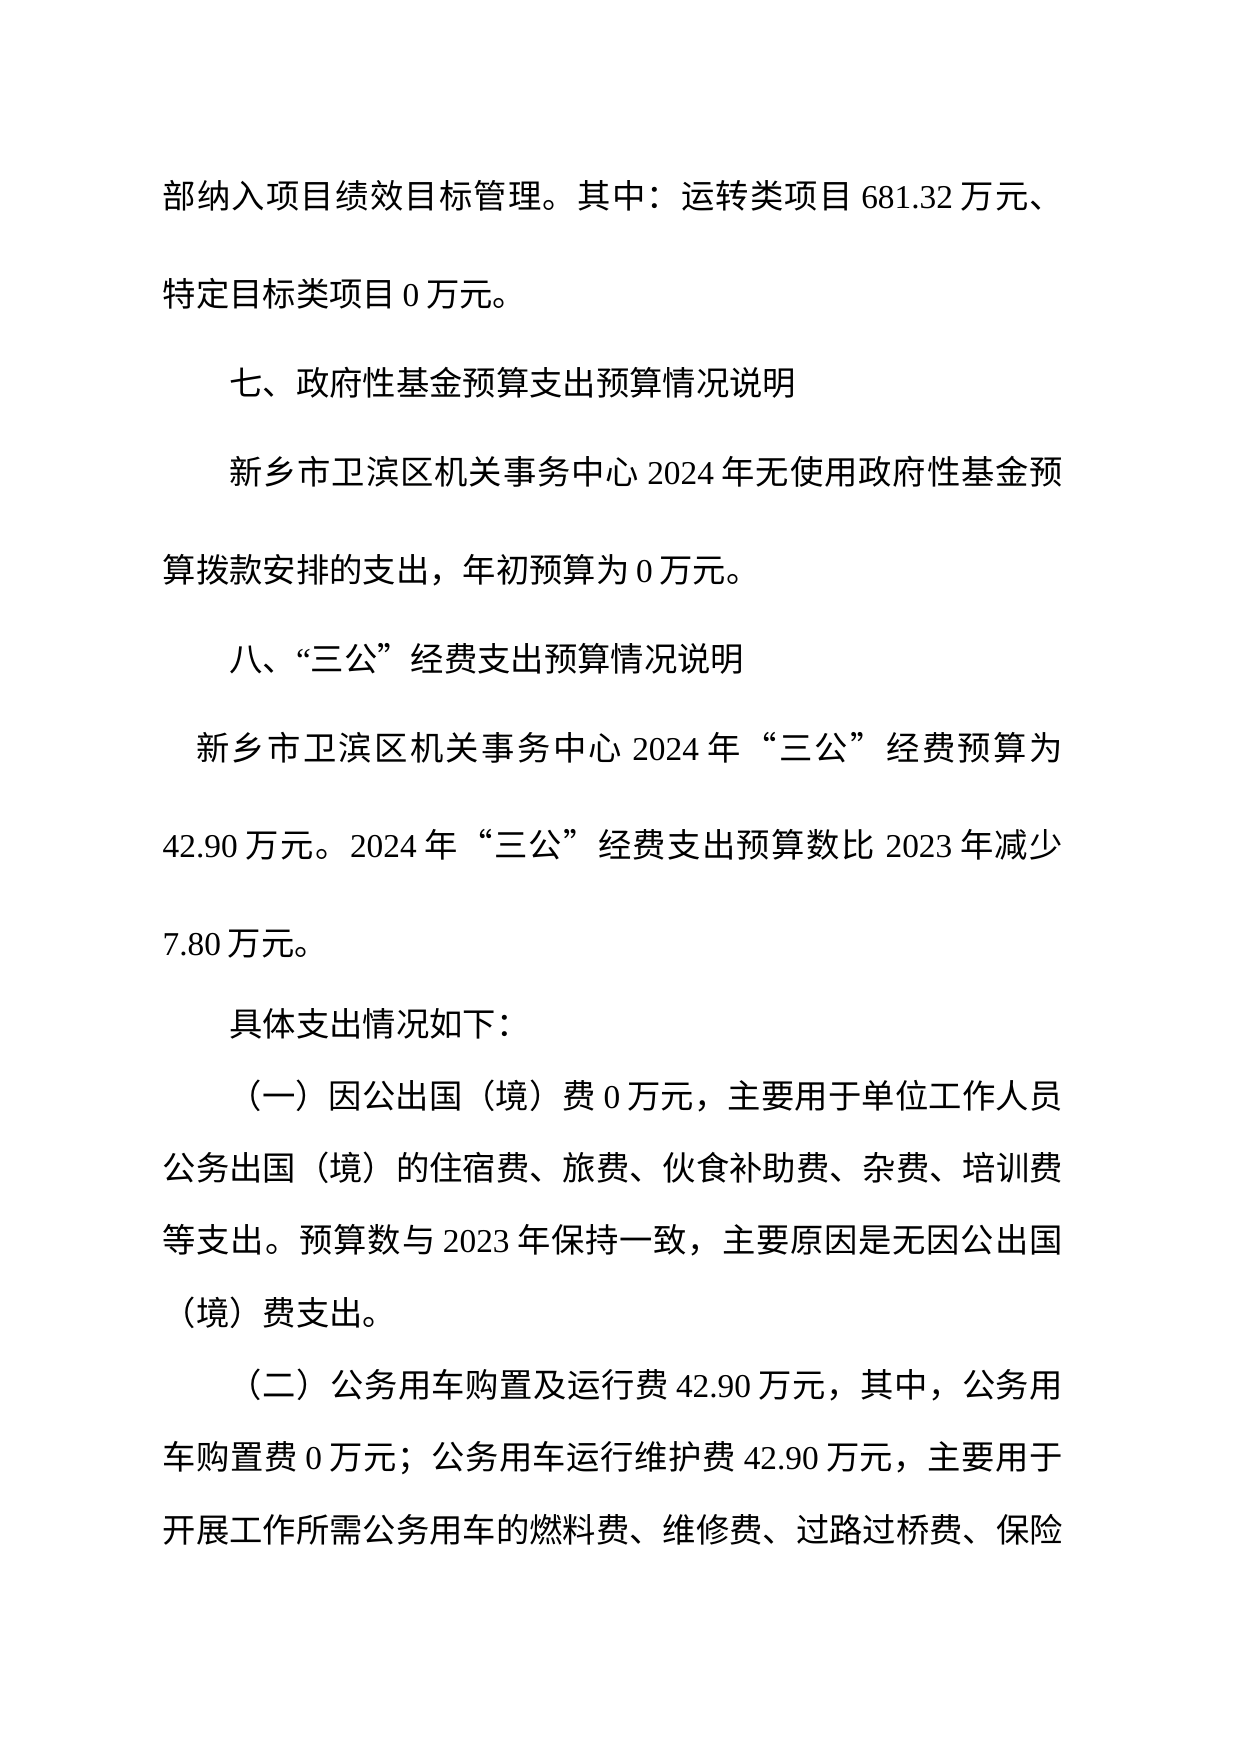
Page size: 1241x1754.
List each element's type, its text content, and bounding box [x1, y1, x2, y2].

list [162, 1359, 1063, 1552]
text 七、政府性基金预算支出预算情况说明 [162, 348, 1063, 413]
text 新乡市卫滨区机关事务中心2024年无使用政府性基金预算拨款安排的支出，年初预算为0万元。 [162, 438, 1063, 600]
list “三公”经费支出预算情况说明 [162, 624, 1063, 689]
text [162, 162, 1063, 324]
list 因公出国（境）费0万元，主要用于单位工作人员公务出国（境）的住宿费、旅费、伙食补助费、杂费、培训费等支出。预算数与2023年保持一致，主要原因是无因公出国（境）费支出。 [162, 1069, 1063, 1335]
list 新乡市卫滨区机关事务中心2024年“三公”经费预算为42.90万元。2024年“三公”经费支出预算数比 2023年减少7.80万元。 [162, 713, 1063, 973]
text 具体支出情况如下： [162, 997, 1063, 1046]
